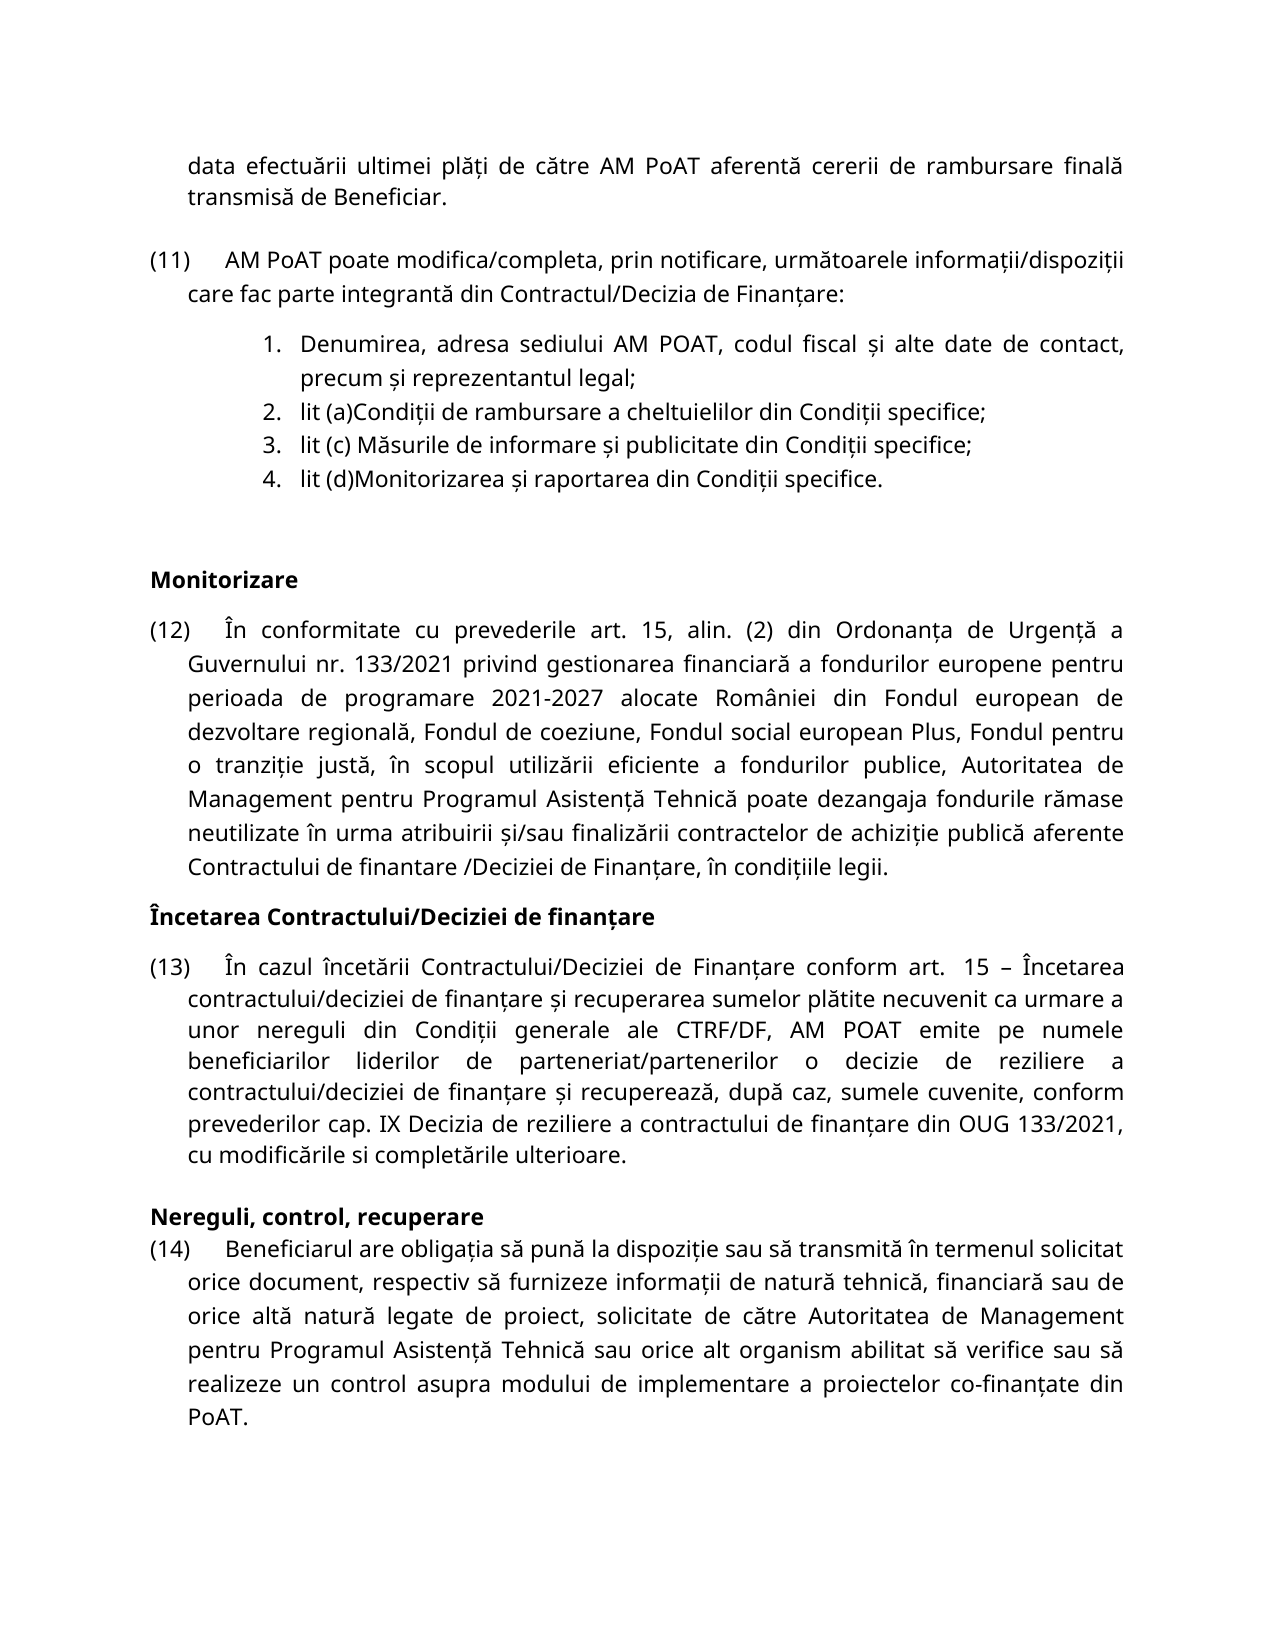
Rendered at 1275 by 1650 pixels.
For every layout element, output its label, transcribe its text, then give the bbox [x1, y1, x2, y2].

list Denumirea, adresa sediului AM POAT, codul fiscal și alte date de contact, precum și reprezentantul legal; [262, 328, 1125, 393]
text Monitorizare [150, 564, 1125, 595]
list Beneficiarul are obligația să pună la dispoziție sau să transmită în termenul solicitat orice document, respectiv să furnizeze informații de natură tehnică, financiară sau de orice altă natură legate de proiect, solicitate de către Autoritatea de Management pentru Programul Asistență Tehnică sau orice alt organism abilitat să verifice sau să realizeze un control asupra modului de implementare a proiectelor co-finanțate din PoAT. [150, 1232, 1125, 1432]
list AM PoAT poate modifica/completa, prin notificare, următoarele informații/dispoziții care fac parte integrantă din Contractul/Decizia de Finanțare: [150, 244, 1125, 309]
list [150, 150, 1125, 212]
text Încetarea Contractului/Deciziei de finanțare [150, 901, 1125, 932]
list În conformitate cu prevederile art. 15, alin. (2) din Ordonanța de Urgență a Guvernului nr. 133/2021 privind gestionarea financiară a fondurilor europene pentru perioada de programare 2021-2027 alocate României din Fondul european de dezvoltare regională, Fondul de coeziune, Fondul social european Plus, Fondul pentru o tranziție justă, în scopul utilizării eficiente a fondurilor publice, Autoritatea de Management pentru Programul Asistență Tehnică poate dezangaja fondurile rămase neutilizate în urma atribuirii şi/sau finalizării contractelor de achiziţie publică aferente Contractului de finantare /Deciziei de Finanţare, în condiţiile legii. [150, 614, 1125, 882]
list lit (d)Monitorizarea și raportarea din Condiții specifice. [262, 463, 1125, 494]
text Nereguli, control, recuperare [150, 1201, 1125, 1232]
list În cazul încetării Contractului/Deciziei de Finanțare conform art. 15 – Încetarea contractului/deciziei de finanțare și recuperarea sumelor plătite necuvenit ca urmare a unor nereguli din Condiții generale ale CTRF/DF, AM POAT emite pe numele beneficiarilor liderilor de parteneriat/partenerilor o decizie de reziliere a contractului/deciziei de finanțare și recuperează, după caz, sumele cuvenite, conform prevederilor cap. IX Decizia de reziliere a contractului de finanțare din OUG 133/2021, cu modificările si completările ulterioare. [150, 951, 1125, 1170]
list lit (c) Măsurile de informare și publicitate din Condiții specifice; [262, 429, 1125, 460]
list lit (a)Condiții de rambursare a cheltuielilor din Condiții specifice; [262, 395, 1125, 427]
